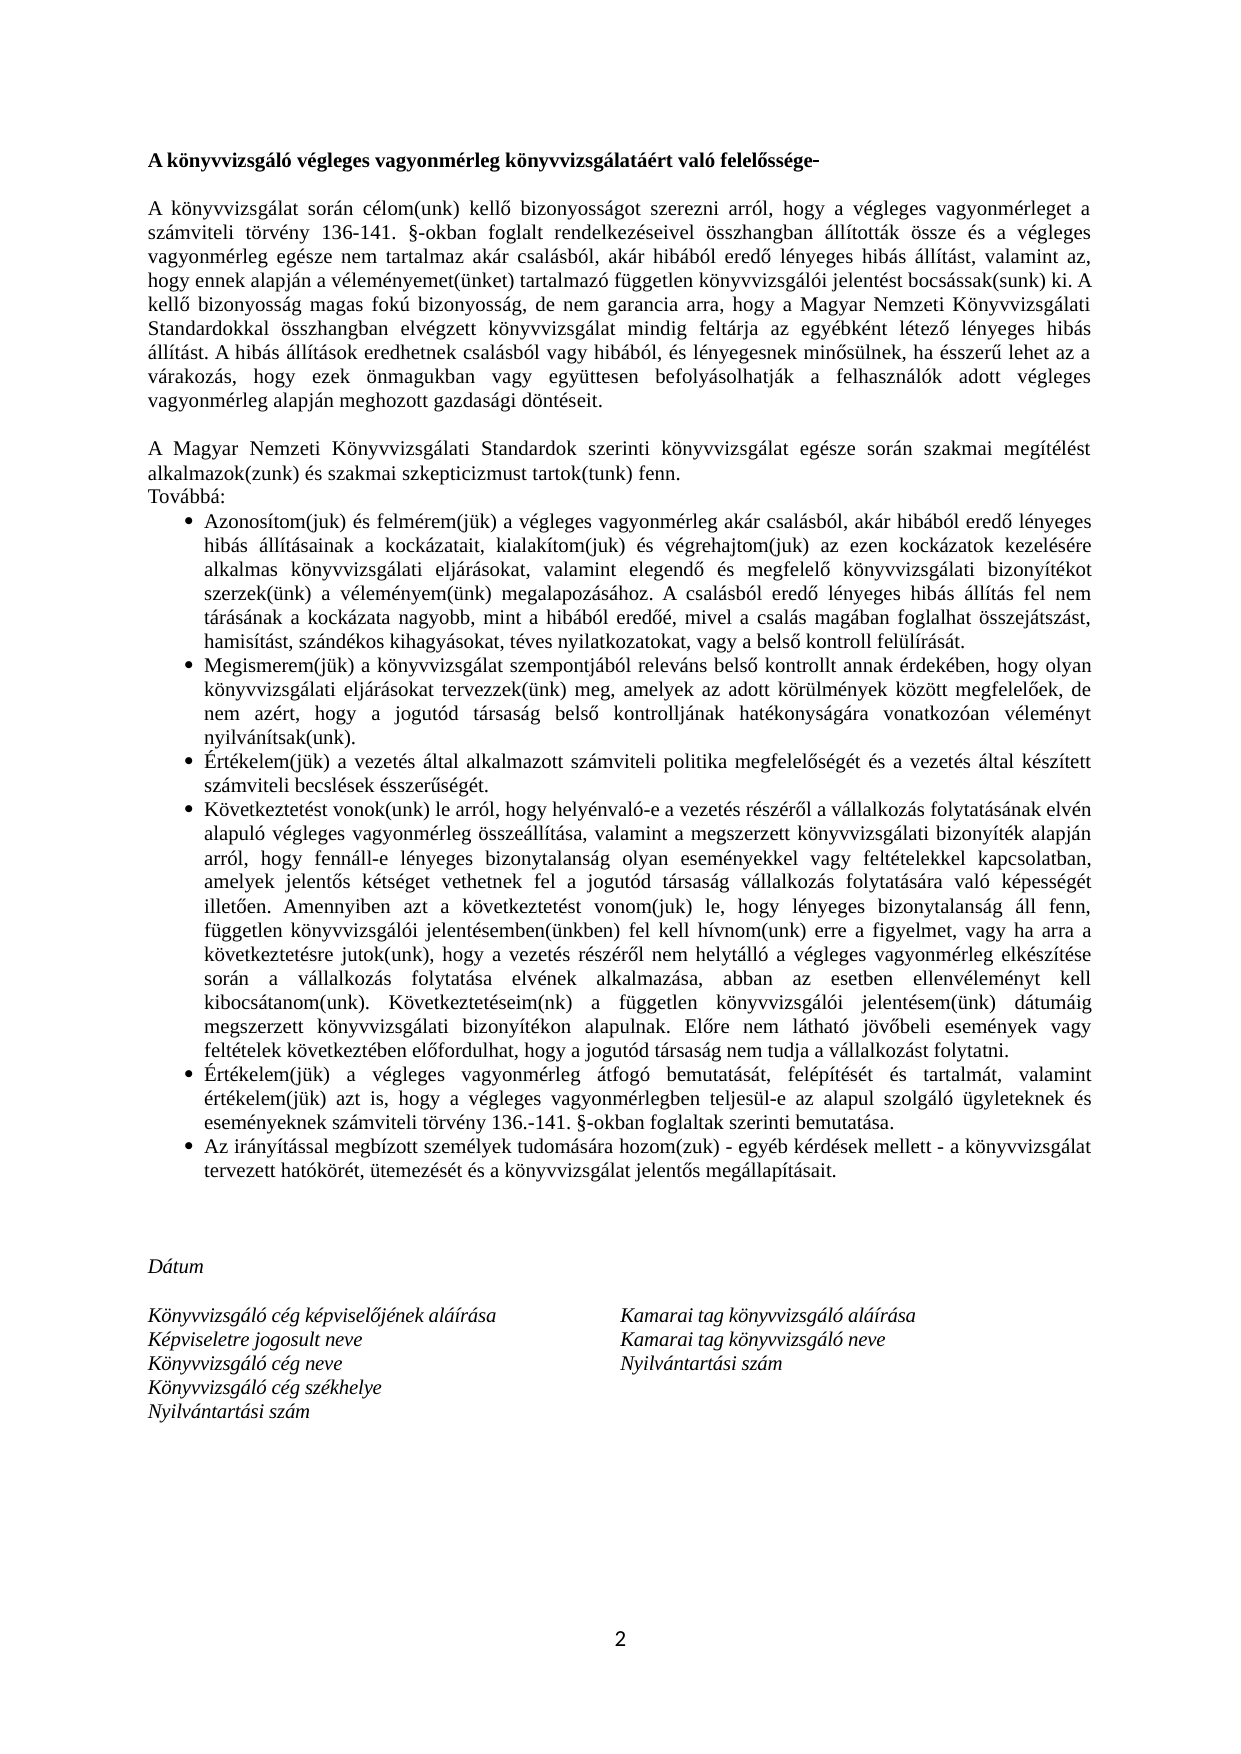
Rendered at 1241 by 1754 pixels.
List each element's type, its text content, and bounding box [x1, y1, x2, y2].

text Képviseletre jogosult neve Kamarai tag könyvvizsgáló neve [148, 1327, 1093, 1351]
text Könyvvizsgáló cég székhelye [148, 1375, 1093, 1399]
list Megismerem(jük) a könyvvizsgálat szempontjából releváns belső kontrollt annak érdekében, hogy olyan könyvvizsgálati eljárásokat tervezzek(ünk) meg, amelyek az adott körülmények között megfelelőek, de nem azért, hogy a jogutód társaság belső kontrolljának hatékonyságára vonatkozóan véleményt nyilvánítsak(unk). [185, 653, 1093, 749]
text Továbbá: [148, 484, 1093, 508]
list Azonosítom(juk) és felmérem(jük) a végleges vagyonmérleg akár csalásból, akár hibából eredő lényeges hibás állításainak a kockázatait, kialakítom(juk) és végrehajtom(juk) az ezen kockázatok kezelésére alkalmas könyvvizsgálati eljárásokat, valamint elegendő és megfelelő könyvvizsgálati bizonyítékot szerzek(ünk) a véleményem(ünk) megalapozásához. A csalásból eredő lényeges hibás állítás fel nem tárásának a kockázata nagyobb, mint a hibából eredőé, mivel a csalás magában foglalhat összejátszást, hamisítást, szándékos kihagyásokat, téves nyilatkozatokat, vagy a belső kontroll felülírását. [185, 508, 1093, 653]
text A könyvvizsgálat során célom(unk) kellő bizonyosságot szerezni arról, hogy a végleges vagyonmérleget a számviteli törvény 136-141. §-okban foglalt rendelkezéseivel összhangban állították össze és a végleges vagyonmérleg egésze nem tartalmaz akár csalásból, akár hibából eredő lényeges hibás állítást, valamint az, hogy ennek alapján a véleményemet(ünket) tartalmazó független könyvvizsgálói jelentést bocsássak(sunk) ki. A kellő bizonyosság magas fokú bizonyosság, de nem garancia arra, hogy a Magyar Nemzeti Könyvvizsgálati Standardokkal összhangban elvégzett könyvvizsgálat mindig feltárja az egyébként létező lényeges hibás állítást. A hibás állítások eredhetnek csalásból vagy hibából, és lényegesnek minősülnek, ha ésszerű lehet az a várakozás, hogy ezek önmagukban vagy együttesen befolyásolhatják a felhasználók adott végleges vagyonmérleg alapján meghozott gazdasági döntéseit. [148, 196, 1093, 412]
list Az irányítással megbízott személyek tudomására hozom(zuk) - egyéb kérdések mellett - a könyvvizsgálat tervezett hatókörét, ütemezését és a könyvvizsgálat jelentős megállapításait. [185, 1134, 1093, 1182]
text Nyilvántartási szám [148, 1399, 1093, 1423]
text Könyvvizsgáló cég neve Nyilvántartási szám [148, 1351, 1093, 1375]
list Értékelem(jük) a végleges vagyonmérleg átfogó bemutatását, felépítését és tartalmát, valamint értékelem(jük) azt is, hogy a végleges vagyonmérlegben teljesül-e az alapul szolgáló ügyleteknek és eseményeknek számviteli törvény 136.-141. §-okban foglaltak szerinti bemutatása. [185, 1062, 1093, 1134]
text Dátum [148, 1254, 1093, 1278]
text Könyvvizsgáló cég képviselőjének aláírása Kamarai tag könyvvizsgáló aláírása [148, 1303, 1093, 1327]
text A könyvvizsgáló végleges vagyonmérleg könyvvizsgálatáért való felelőssége [148, 148, 1093, 172]
list Következtetést vonok(unk) le arról, hogy helyénvaló-e a vezetés részéről a vállalkozás folytatásának elvén alapuló végleges vagyonmérleg összeállítása, valamint a megszerzett könyvvizsgálati bizonyíték alapján arról, hogy fennáll-e lényeges bizonytalanság olyan eseményekkel vagy feltételekkel kapcsolatban, amelyek jelentős kétséget vethetnek fel a jogutód társaság vállalkozás folytatására való képességét illetően. Amennyiben azt a következtetést vonom(juk) le, hogy lényeges bizonytalanság áll fenn, független könyvvizsgálói jelentésemben(ünkben) fel kell hívnom(unk) erre a figyelmet, vagy ha arra a következtetésre jutok(unk), hogy a vezetés részéről nem helytálló a végleges vagyonmérleg elkészítése során a vállalkozás folytatása elvének alkalmazása, abban az esetben ellenvéleményt kell kibocsátanom(unk). Következtetéseim(nk) a független könyvvizsgálói jelentésem(ünk) dátumáig megszerzett könyvvizsgálati bizonyítékon alapulnak. Előre nem látható jövőbeli események vagy feltételek következtében előfordulhat, hogy a jogutód társaság nem tudja a vállalkozást folytatni. [185, 797, 1093, 1062]
text A Magyar Nemzeti Könyvvizsgálati Standardok szerinti könyvvizsgálat egésze során szakmai megítélést alkalmazok(zunk) és szakmai szkepticizmust tartok(tunk) fenn. [148, 436, 1093, 484]
list Értékelem(jük) a vezetés által alkalmazott számviteli politika megfelelőségét és a vezetés által készített számviteli becslések ésszerűségét. [185, 749, 1093, 797]
